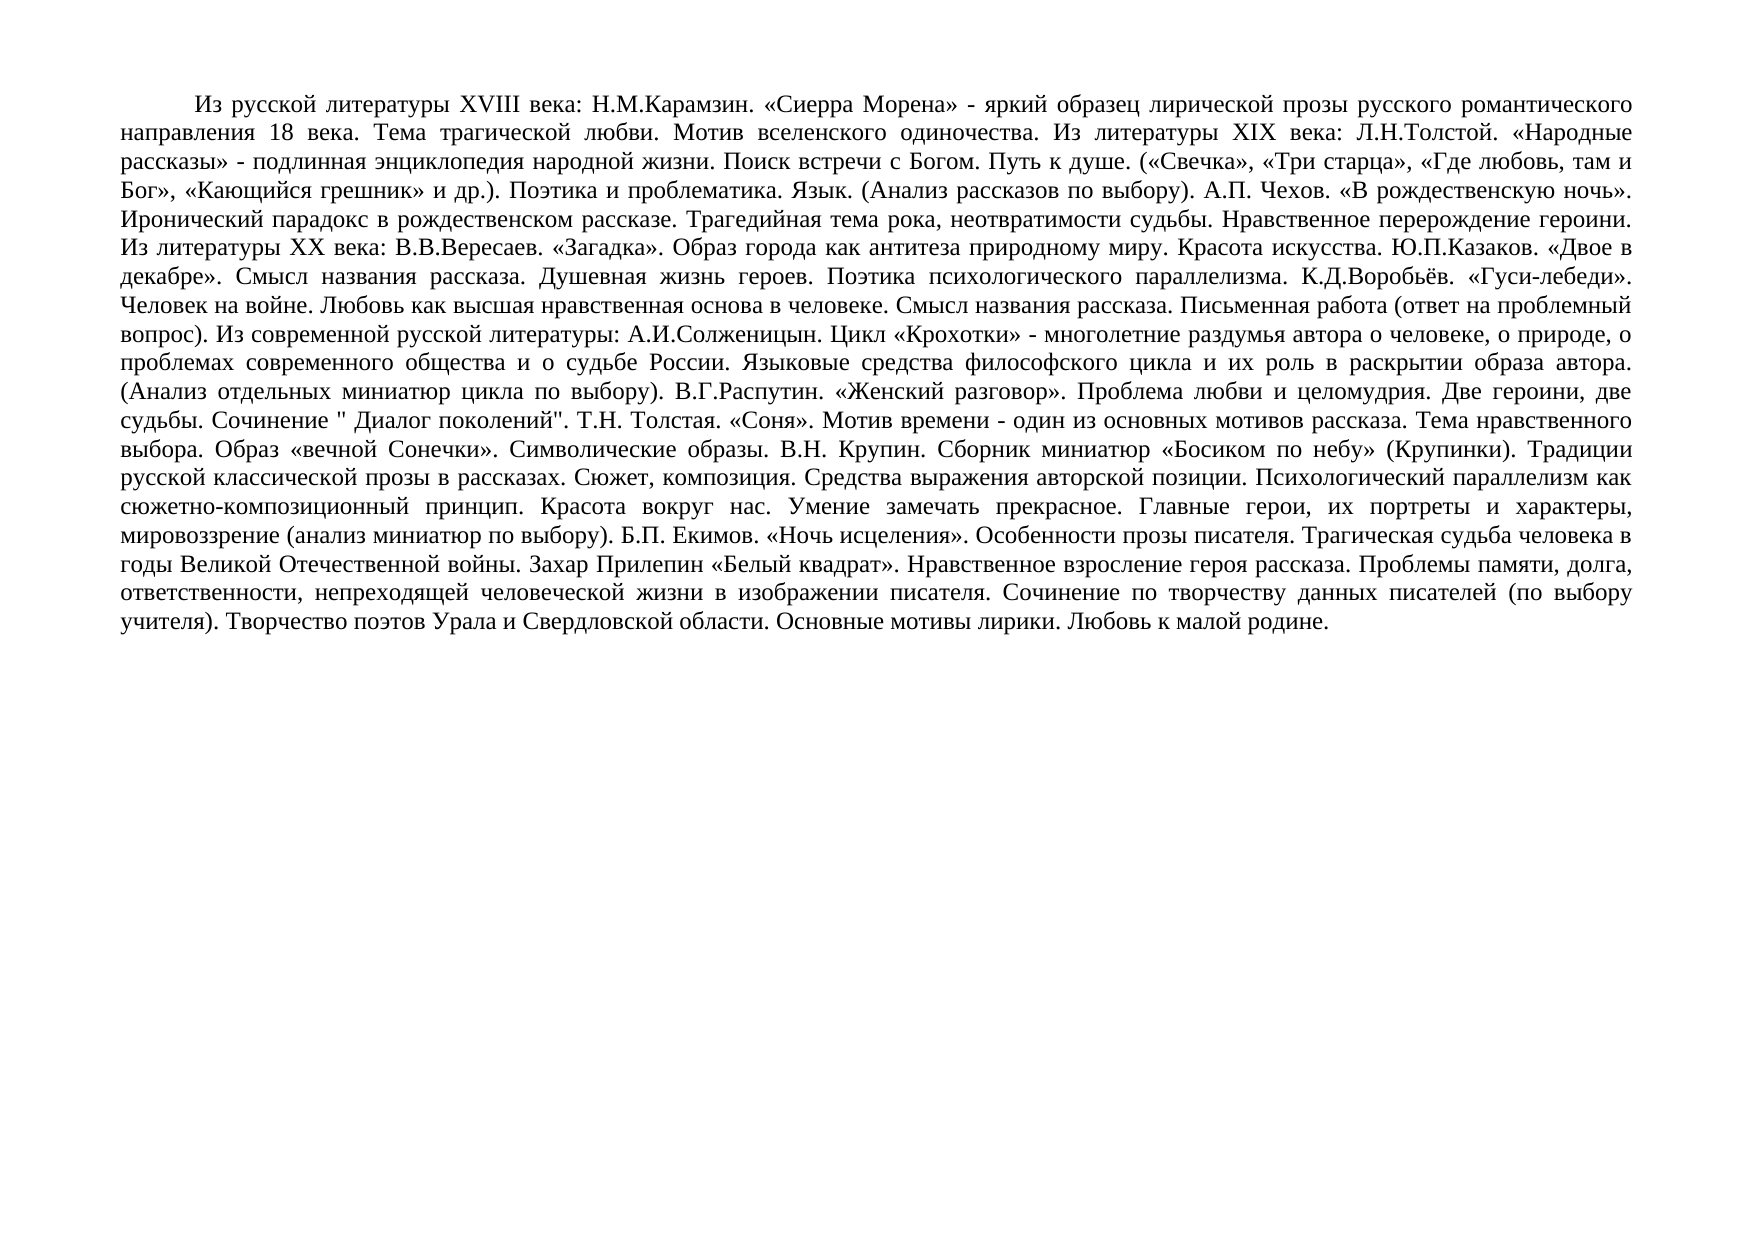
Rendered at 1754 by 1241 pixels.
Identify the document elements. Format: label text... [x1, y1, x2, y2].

text Из русской литературы XVIII века: Н.М.Карамзин. «Сиерра Морена» - яркий образец лирической прозы русского романтического направления 18 века. Тема трагической любви. Мотив вселенского одиночества. Из литературы XIX века: Л.Н.Толстой. «Народные рассказы» - подлинная энциклопедия народной жизни. Поиск встречи с Богом. Путь к душе. («Свечка», «Три старца», «Где любовь, там и Бог», «Кающийся грешник» и др.). Поэтика и проблематика. Язык. (Анализ рассказов по выбору). А.П. Чехов. «В рождественскую ночь». Иронический парадокс в рождественском рассказе. Трагедийная тема рока, неотвратимости судьбы. Нравственное перерождение героини. Из литературы XX века: В.В.Вересаев. «Загадка». Образ города как антитеза природному миру. Красота искусства. Ю.П.Казаков. «Двое в декабре». Смысл названия рассказа. Душевная жизнь героев. Поэтика психологического параллелизма. К.Д.Воробьёв. «Гуси-лебеди». Человек на войне. Любовь как высшая нравственная основа в человеке. Смысл названия рассказа. Письменная работа (ответ на проблемный вопрос). Из современной русской литературы: А.И.Солженицын. Цикл «Крохотки» - многолетние раздумья автора о человеке, о природе, о проблемах современного общества и о судьбе России. Языковые средства философского цикла и их роль в раскрытии образа автора. (Анализ отдельных миниатюр цикла по выбору). В.Г.Распутин. «Женский разговор». Проблема любви и целомудрия. Две героини, две судьбы. Сочинение " Диалог поколений". Т.Н. Толстая. «Соня». Мотив времени - один из основных мотивов рассказа. Тема нравственного выбора. Образ «вечной Сонечки». Символические образы. В.Н. Крупин. Сборник миниатюр «Босиком по небу» (Крупинки). Традиции русской классической прозы в рассказах. Сюжет, композиция. Средства выражения авторской позиции. Психологический параллелизм как сюжетно-композиционный принцип. Красота вокруг нас. Умение замечать прекрасное. Главные герои, их портреты и характеры, мировоззрение (анализ миниатюр по выбору). Б.П. Екимов. «Ночь исцеления». Особенности прозы писателя. Трагическая судьба человека в годы Великой Отечественной войны. Захар Прилепин «Белый квадрат». Нравственное взросление героя рассказа. Проблемы памяти, долга, ответственности, непреходящей человеческой жизни в изображении писателя. Сочинение по творчеству данных писателей (по выбору учителя). Творчество поэтов Урала и Свердловской области. Основные мотивы лирики. Любовь к малой родине. [120, 89, 1634, 635]
